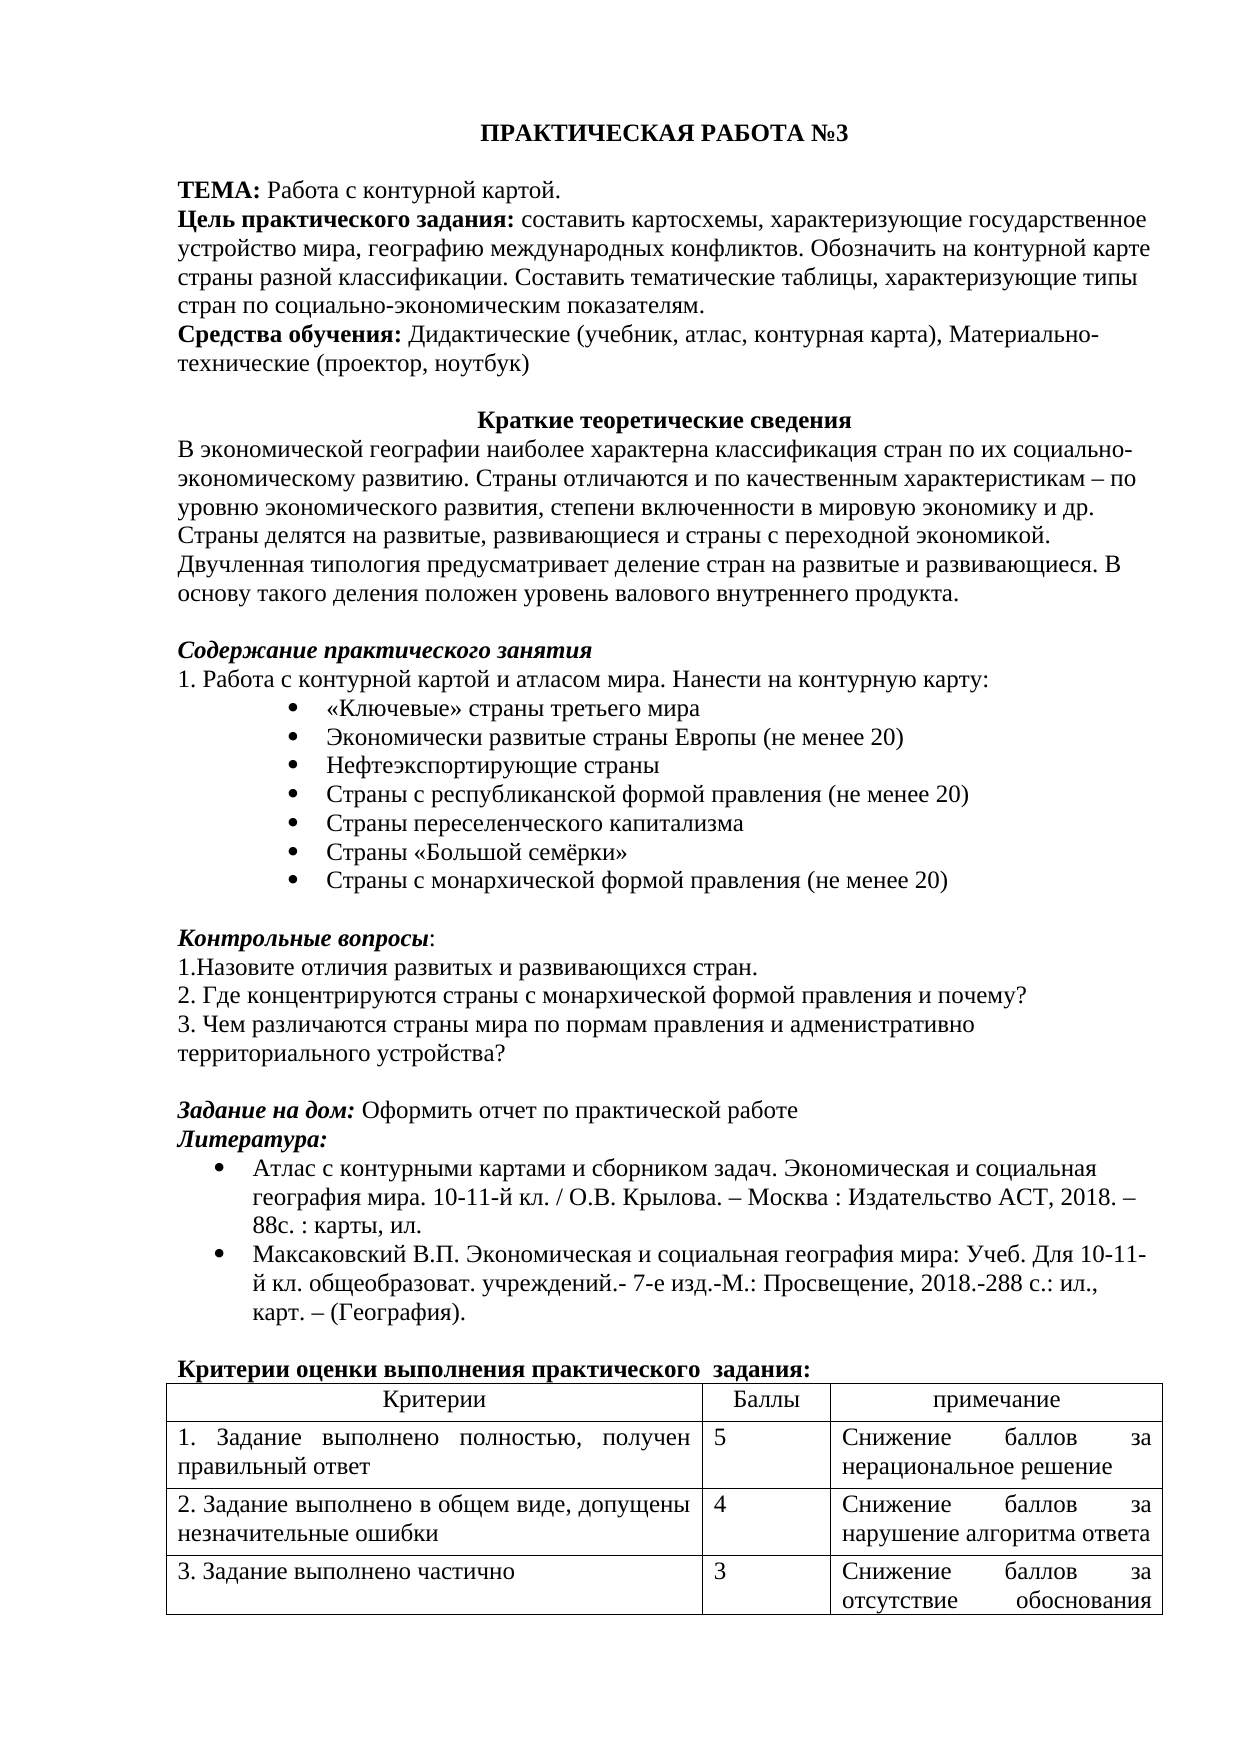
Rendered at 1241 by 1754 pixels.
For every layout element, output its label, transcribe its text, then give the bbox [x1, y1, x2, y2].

table_header Баллы [703, 1384, 830, 1421]
list Страны «Большой семёрки» [288, 837, 1152, 866]
text 2. Где концентрируются страны с монархической формой правления и почему? [177, 981, 1152, 1009]
list Экономически развитые страны Европы (не менее 20) [288, 722, 1152, 751]
table_header примечание [831, 1384, 1162, 1421]
text Цель практического задания: составить картосхемы, характеризующие государственное устройство мира, географию международных конфликтов. Обозначить на контурной карте страны разной классификации. Составить тематические таблицы, характеризующие типы стран по социально-экономическим показателям. [177, 204, 1152, 319]
text Литература: [177, 1124, 1152, 1153]
text Средства обучения: Дидактические (учебник, атлас, контурная карта), Материально-технические (проектор, ноутбук) [177, 319, 1152, 377]
table_cell Снижение баллов за нарушение алгоритма ответа [831, 1489, 1162, 1555]
table_cell 4 [703, 1489, 830, 1555]
table_cell Снижение баллов за нерациональное решение [831, 1422, 1162, 1488]
text Задание на дом: Оформить отчет по практической работе [177, 1096, 1152, 1124]
list Нефтеэкспортирующие страны [288, 751, 1152, 779]
text В экономической географии наиболее характерна классификация стран по их социально-экономическому развитию. Страны отличаются и по качественным характеристикам – по уровню экономического развития, степени включенности в мировую экономику и др. Страны делятся на развитые, развивающиеся и страны с переходной экономикой. Двучленная типология предусматривает деление стран на развитые и развивающиеся. В основу такого деления положен уровень валового внутреннего продукта. [177, 434, 1152, 607]
list Страны с монархической формой правления (не менее 20) [288, 866, 1152, 894]
text Критерии оценки выполнения практического задания: [177, 1354, 1152, 1383]
text Краткие теоретические сведения [177, 406, 1152, 434]
text 3. Чем различаются страны мира по пормам правления и адменистративно территориального устройства? [177, 1009, 1152, 1067]
table_cell 5 [703, 1422, 830, 1488]
text ТЕМА: Работа с контурной картой. [177, 176, 1152, 204]
list Атлас с контурными картами и сборником задач. Экономическая и социальная география мира. 10-11-й кл. / О.В. Крылова. – Москва : Издательство АСТ, 2018. – 88с. : карты, ил. [215, 1153, 1152, 1239]
text 1.Назовите отличия развитых и развивающихся стран. [177, 952, 1152, 981]
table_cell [167, 1556, 702, 1613]
list Страны с республиканской формой правления (не менее 20) [288, 779, 1152, 808]
table_cell 1. Задание выполнено полностью, получен правильный ответ [167, 1422, 702, 1488]
table_cell 3 [703, 1556, 830, 1613]
text Содержание практического занятия [177, 636, 1152, 664]
text ПРАКТИЧЕСКАЯ РАБОТА №3 [177, 118, 1152, 147]
list Страны переселенческого капитализма [288, 808, 1152, 837]
text 1. Работа с контурной картой и атласом мира. Нанести на контурную карту: [177, 664, 1152, 693]
table_cell 2. Задание выполнено в общем виде, допущены незначительные ошибки [167, 1489, 702, 1555]
table_header Критерии [167, 1384, 702, 1421]
list Максаковский В.П. Экономическая и социальная география мира: Учеб. Для 10-11-й кл. общеобразоват. учреждений.- 7-е изд.-М.: Просвещение, 2018.-288 с.: ил., карт. – (География). [215, 1239, 1152, 1326]
text Контрольные вопросы: [177, 923, 1152, 952]
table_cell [831, 1556, 1162, 1613]
list «Ключевые» страны третьего мира [288, 693, 1152, 722]
